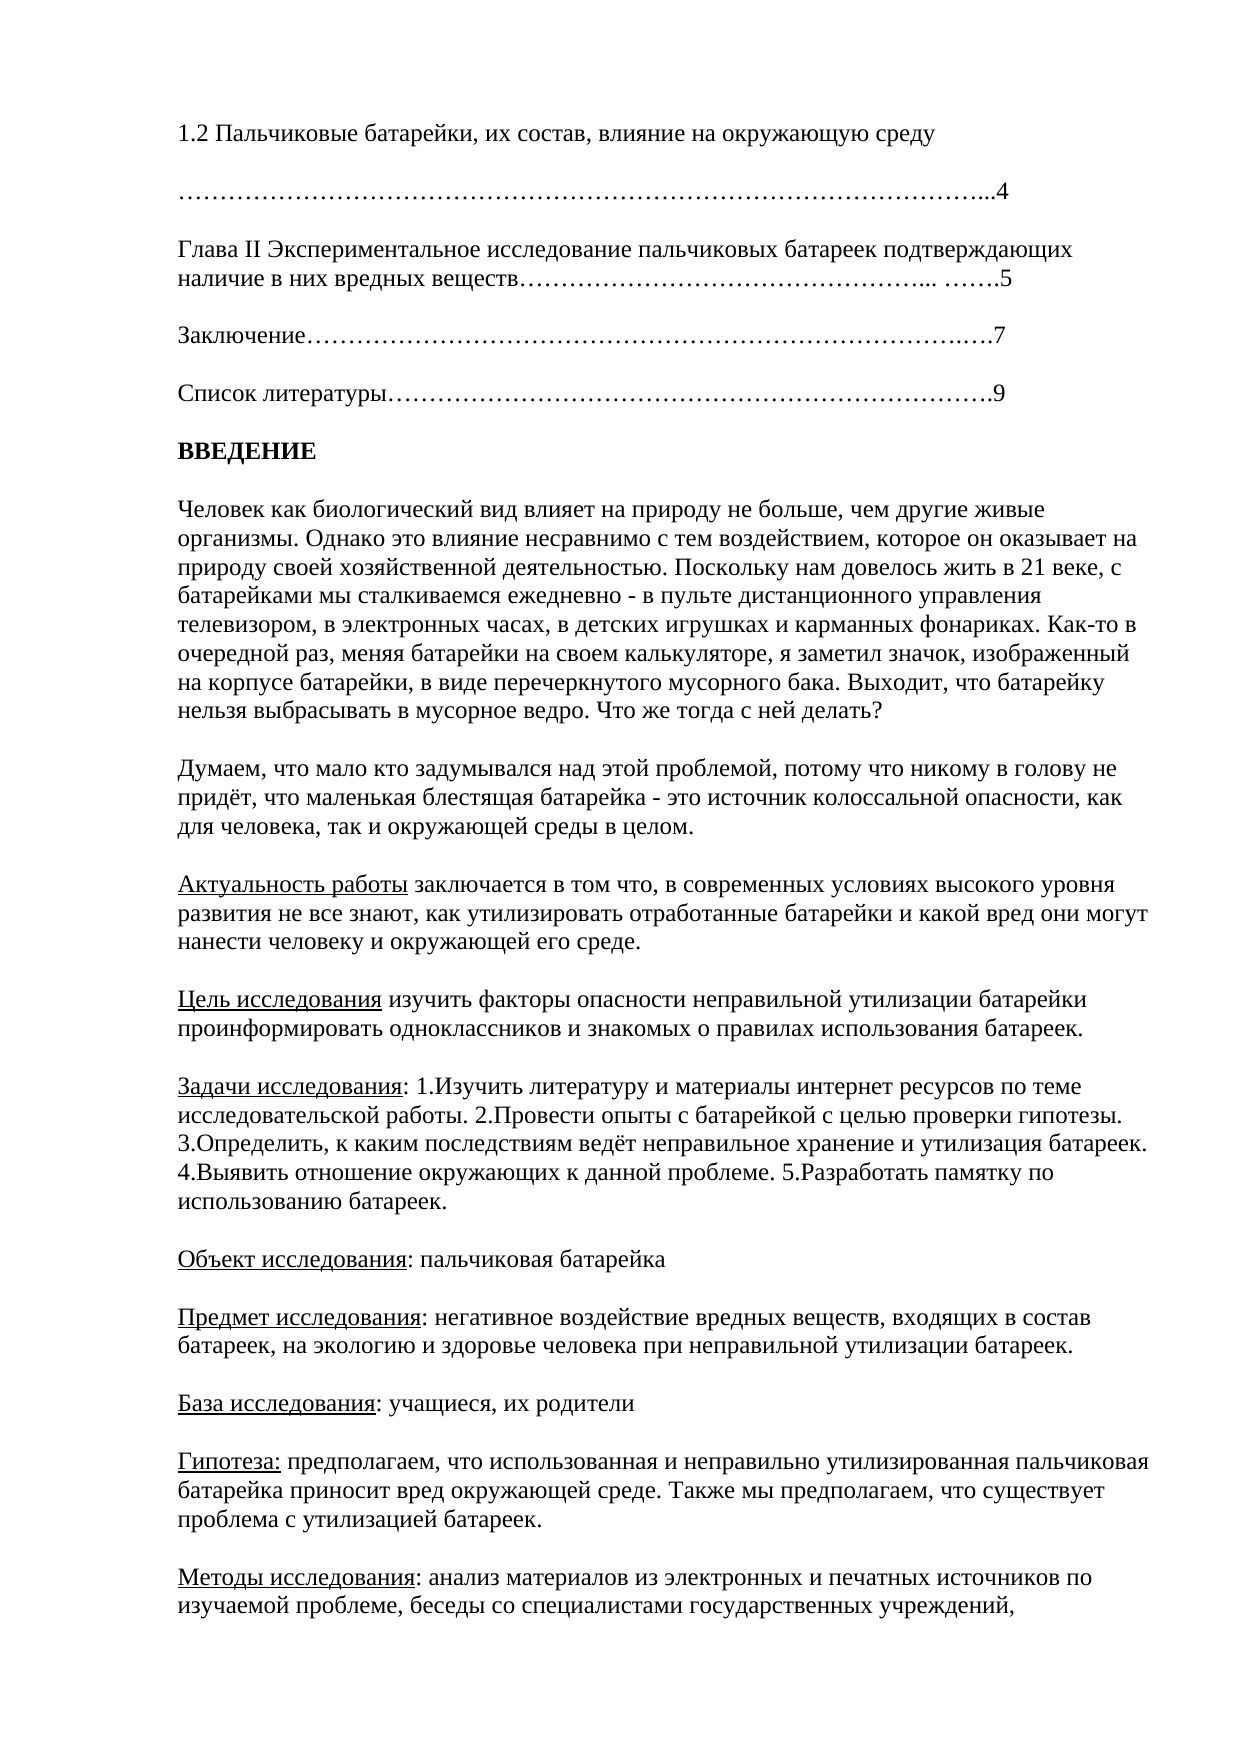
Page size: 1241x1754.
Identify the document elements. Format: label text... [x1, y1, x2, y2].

text 1.2 Пальчиковые батарейки, их состав, влияние на окружающую среду [177, 118, 1152, 147]
text Заключение…………………………………………………………………….….7 [177, 321, 1152, 349]
text Объект исследования: пальчиковая батарейка [177, 1244, 1152, 1273]
text Человек как биологический вид влияет на природу не больше, чем другие живые организмы. Однако это влияние несравнимо с тем воздействием, которое он оказывает на природу своей хозяйственной деятельностью. Поскольку нам довелось жить в 21 веке, с батарейками мы сталкиваемся ежедневно - в пульте дистанционного управления телевизором, в электронных часах, в детских игрушках и карманных фонариках. Как-то в очередной раз, меняя батарейки на своем калькуляторе, я заметил значок, изображенный на корпусе батарейки, в виде перечеркнутого мусорного бака. Выходит, что батарейку нельзя выбрасывать в мусорное ведро. Что же тогда с ней делать? [177, 494, 1152, 724]
text Актуальность работы заключается в том что, в современных условиях высокого уровня развития не все знают, как утилизировать отработанные батарейки и какой вред они могут нанести человеку и окружающей его среде. [177, 869, 1152, 955]
text Глава II Экспериментальное исследование пальчиковых батареек подтверждающих наличие в них вредных веществ…………………………………………... …….5 [1012, 234, 1152, 291]
text База исследования: учащиеся, их родители [177, 1388, 1152, 1417]
text Думаем, что мало кто задумывался над этой проблемой, потому что никому в голову не придёт, что маленькая блестящая батарейка - это источник колоссальной опасности, как для человека, так и окружающей среды в целом. [177, 753, 1152, 840]
text ……………………………………………………………………………………...4 [177, 176, 1152, 205]
text Гипотеза: предполагаем, что использованная и неправильно утилизированная пальчиковая батарейка приносит вред окружающей среде. Также мы предполагаем, что существует проблема с утилизацией батареек. [177, 1446, 1152, 1533]
text Задачи исследования: 1.Изучить литературу и материалы интернет ресурсов по теме исследовательской работы. 2.Провести опыты с батарейкой с целью проверки гипотезы. 3.Определить, к каким последствиям ведёт неправильное хранение и утилизация батареек. 4.Выявить отношение окружающих к данной проблеме. 5.Разработать памятку по использованию батареек. [177, 1071, 1152, 1215]
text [177, 1562, 1152, 1619]
text Цель исследования изучить факторы опасности неправильной утилизации батарейки проинформировать одноклассников и знакомых о правилах использования батареек. [177, 984, 1152, 1042]
text Предмет исследования: негативное воздействие вредных веществ, входящих в состав батареек, на экологию и здоровье человека при неправильной утилизации батареек. [177, 1302, 1152, 1359]
text Список литературы……………………………………………………………….9 [177, 378, 1152, 407]
text ВВЕДЕНИЕ [177, 436, 1152, 465]
